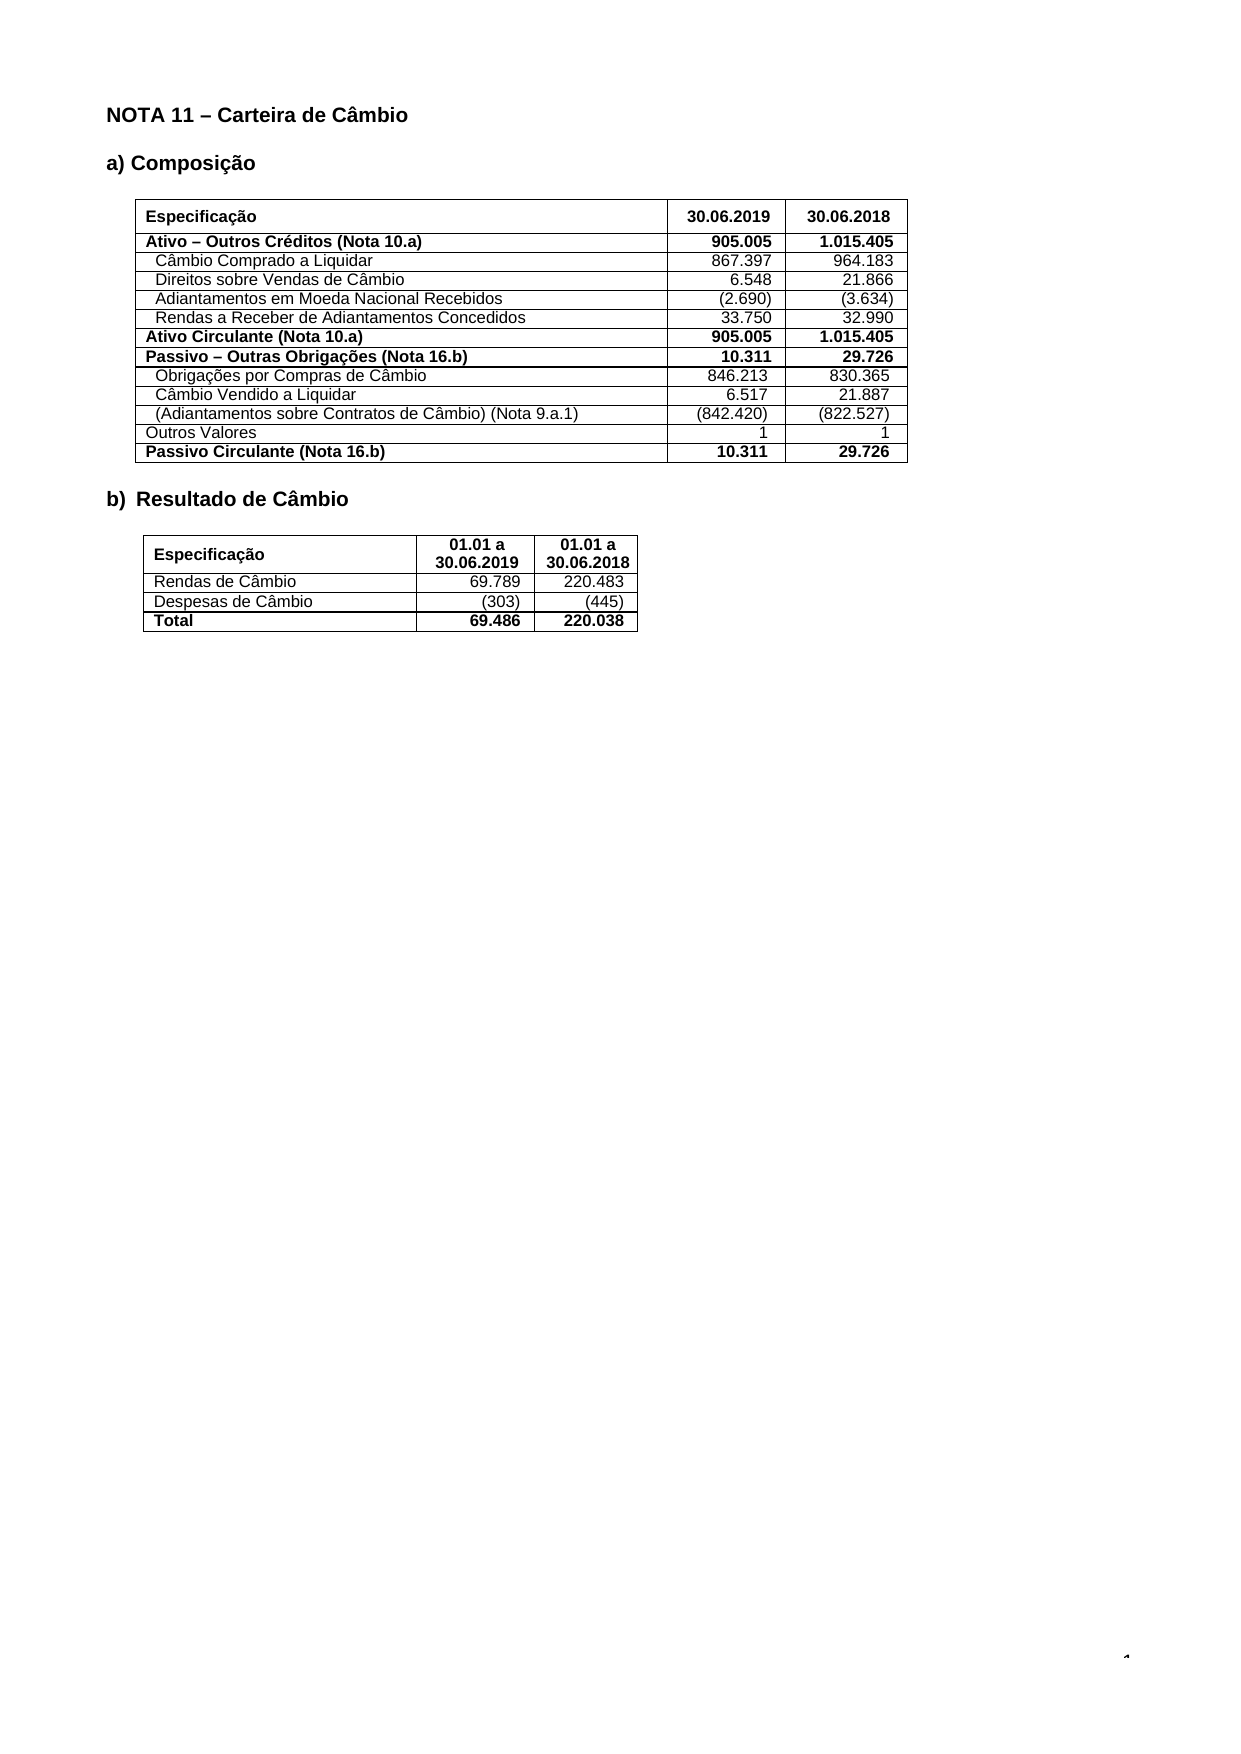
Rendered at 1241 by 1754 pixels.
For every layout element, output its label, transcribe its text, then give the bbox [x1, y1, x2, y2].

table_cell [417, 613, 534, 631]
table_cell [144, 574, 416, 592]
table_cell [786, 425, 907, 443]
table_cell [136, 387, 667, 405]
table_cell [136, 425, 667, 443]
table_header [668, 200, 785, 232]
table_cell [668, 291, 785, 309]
text NOTA 11 – Carteira de Câmbio [106, 103, 1194, 127]
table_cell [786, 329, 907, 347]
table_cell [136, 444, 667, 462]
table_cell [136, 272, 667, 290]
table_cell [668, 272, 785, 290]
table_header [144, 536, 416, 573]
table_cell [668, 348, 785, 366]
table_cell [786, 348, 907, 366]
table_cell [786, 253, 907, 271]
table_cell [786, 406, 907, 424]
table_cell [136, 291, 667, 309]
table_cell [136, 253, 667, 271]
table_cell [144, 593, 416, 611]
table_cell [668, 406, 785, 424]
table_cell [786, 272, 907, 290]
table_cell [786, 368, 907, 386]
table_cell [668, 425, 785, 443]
list Resultado de Câmbio [106, 486, 1194, 510]
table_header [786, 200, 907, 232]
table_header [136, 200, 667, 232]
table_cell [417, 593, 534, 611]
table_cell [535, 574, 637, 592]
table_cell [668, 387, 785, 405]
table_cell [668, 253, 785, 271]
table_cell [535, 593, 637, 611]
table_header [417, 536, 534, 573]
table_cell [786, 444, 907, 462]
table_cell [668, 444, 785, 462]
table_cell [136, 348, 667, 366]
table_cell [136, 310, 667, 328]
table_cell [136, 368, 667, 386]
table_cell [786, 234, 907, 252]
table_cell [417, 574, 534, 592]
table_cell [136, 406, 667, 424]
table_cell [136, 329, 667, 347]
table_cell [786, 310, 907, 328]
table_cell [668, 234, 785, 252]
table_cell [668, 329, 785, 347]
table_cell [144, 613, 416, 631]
list Composição [106, 151, 1194, 175]
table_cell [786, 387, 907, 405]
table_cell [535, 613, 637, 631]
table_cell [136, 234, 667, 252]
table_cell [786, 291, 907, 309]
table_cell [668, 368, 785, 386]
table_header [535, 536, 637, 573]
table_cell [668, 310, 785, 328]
